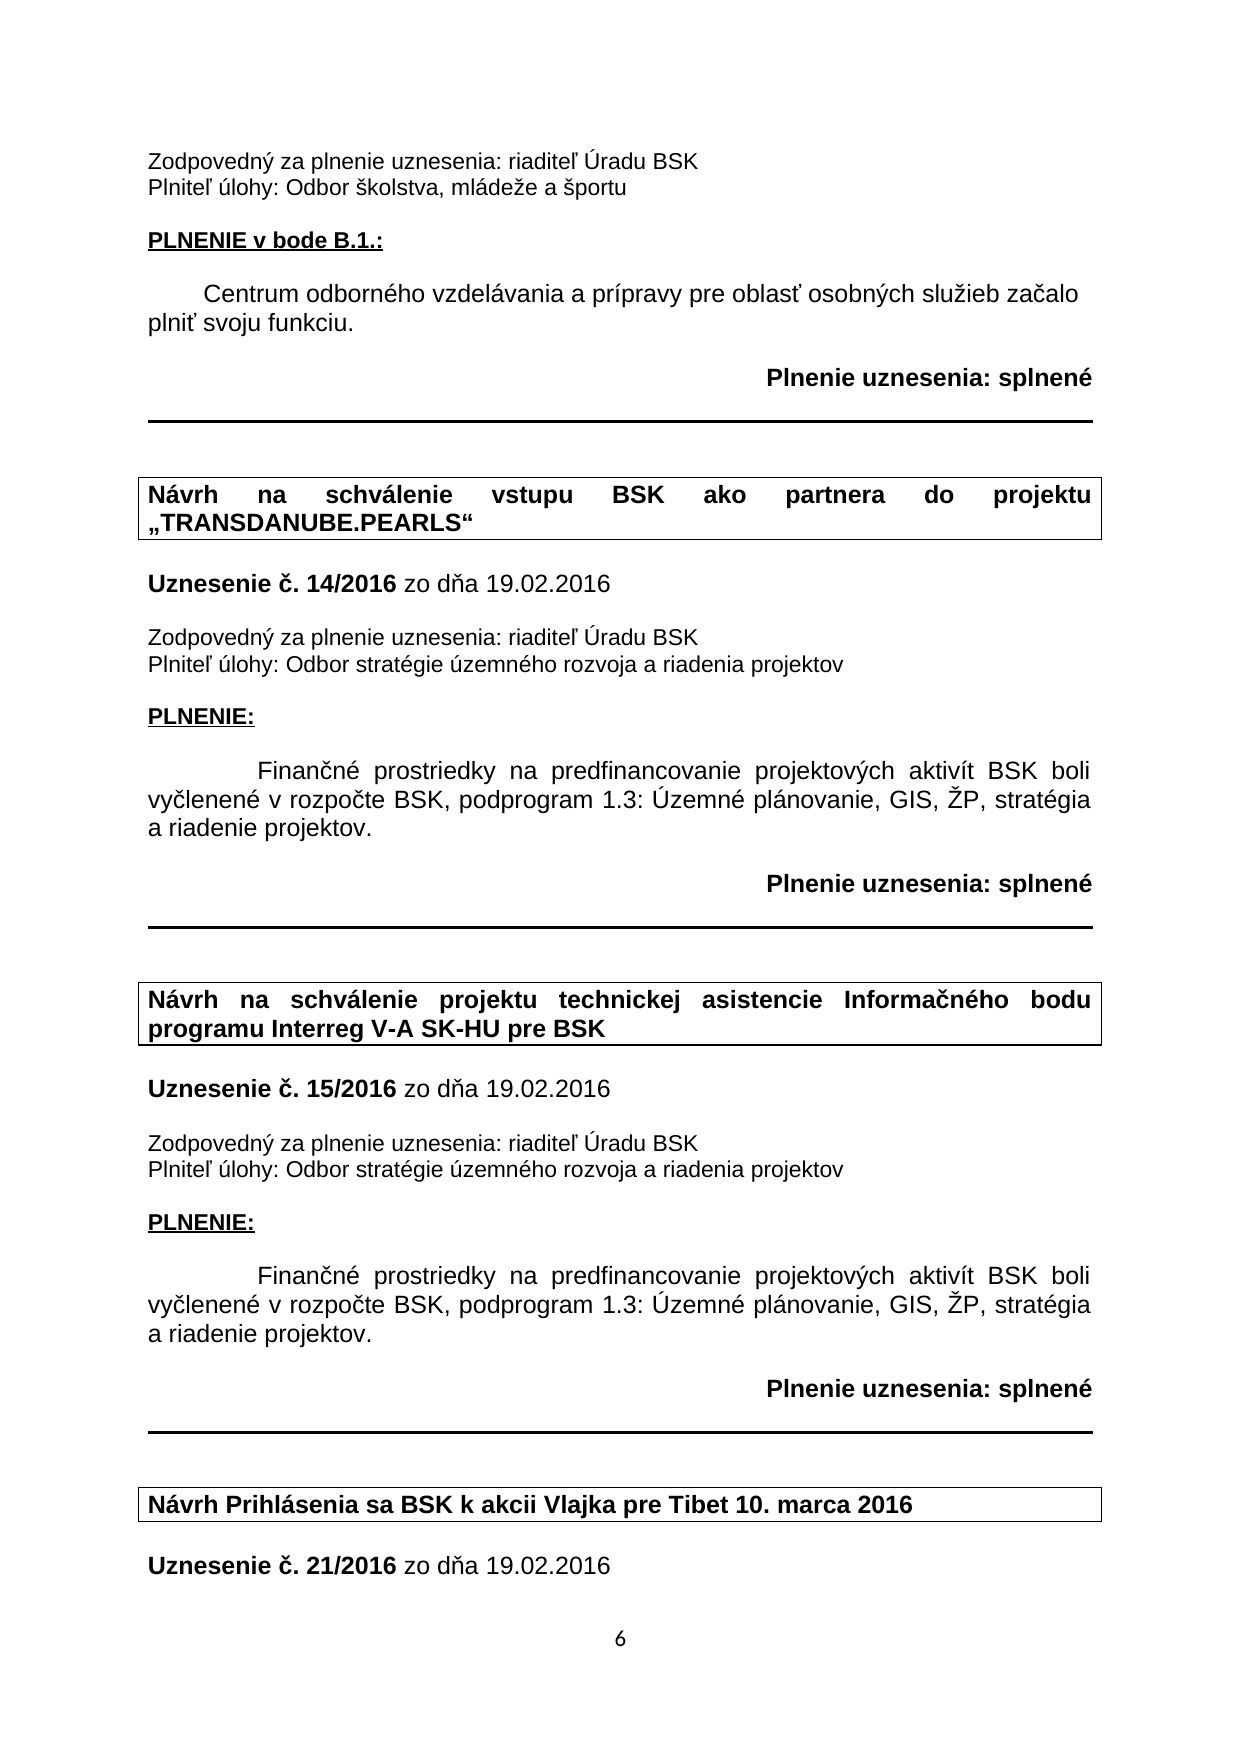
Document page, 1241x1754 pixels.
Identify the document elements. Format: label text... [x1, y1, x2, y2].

text Finančné prostriedky na predfinancovanie projektových aktivít BSK boli vyčlenené v rozpočte BSK, podprogram 1.3: Územné plánovanie, GIS, ŽP, stratégia a riadenie projektov. [148, 756, 1093, 842]
text Zodpovedný za plnenie uznesenia: riaditeľ Úradu BSK [148, 148, 1093, 174]
text Plniteľ úlohy: Odbor stratégie územného rozvoja a riadenia projektov [148, 651, 1093, 677]
text Zodpovedný za plnenie uznesenia: riaditeľ Úradu BSK [148, 1129, 1093, 1156]
text Návrh na schválenie projektu technickej asistencie Informačného bodu programu Interreg V-A SK-HU pre BSK [139, 983, 1101, 1044]
text Plnenie uznesenia: splnené [148, 868, 1093, 897]
text Návrh na schválenie vstupu BSK ako partnera do projektu „TRANSDANUBE.PEARLS“ [139, 478, 1101, 539]
text Návrh Prihlásenia sa BSK k akcii Vlajka pre Tibet 10. marca 2016 [139, 1488, 1101, 1521]
text Plnenie uznesenia: splnené [148, 1374, 1093, 1403]
text PLNENIE: [148, 703, 1093, 729]
text Uznesenie č. 21/2016 zo dňa 19.02.2016 [148, 1551, 1093, 1580]
text Plniteľ úlohy: Odbor stratégie územného rozvoja a riadenia projektov [148, 1156, 1093, 1182]
text Uznesenie č. 15/2016 zo dňa 19.02.2016 [148, 1074, 1093, 1103]
text Plniteľ úlohy: Odbor školstva, mládeže a športu [148, 174, 1093, 200]
text Zodpovedný za plnenie uznesenia: riaditeľ Úradu BSK [148, 624, 1093, 651]
text Plnenie uznesenia: splnené [148, 363, 1093, 392]
text Centrum odborného vzdelávania a prípravy pre oblasť osobných služieb začalo plniť svoju funkciu. [148, 279, 1093, 337]
text PLNENIE v bode B.1.: [148, 227, 1093, 253]
text PLNENIE: [148, 1208, 1093, 1235]
text Uznesenie č. 14/2016 zo dňa 19.02.2016 [148, 569, 1093, 598]
text Finančné prostriedky na predfinancovanie projektových aktivít BSK boli vyčlenené v rozpočte BSK, podprogram 1.3: Územné plánovanie, GIS, ŽP, stratégia a riadenie projektov. [148, 1261, 1093, 1347]
